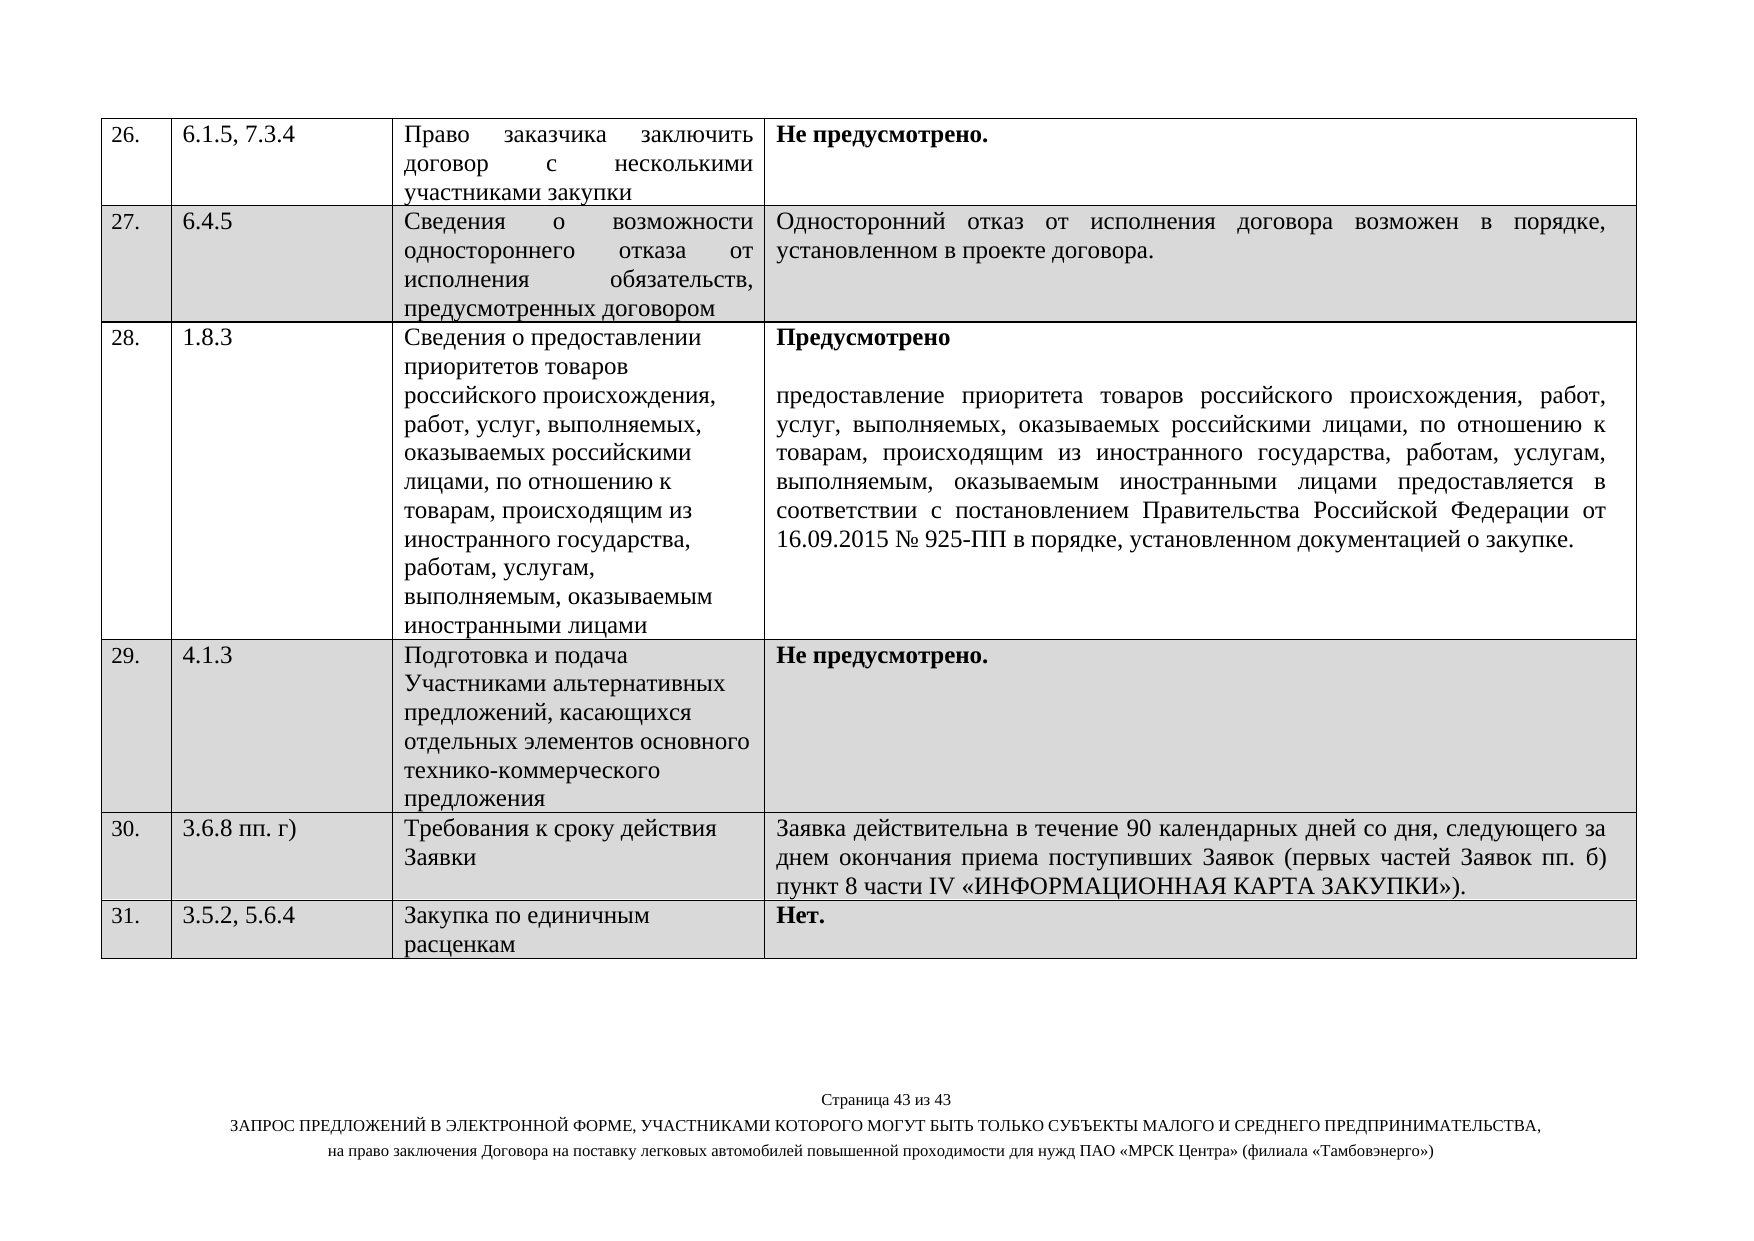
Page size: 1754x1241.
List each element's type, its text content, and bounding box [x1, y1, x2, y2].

table_cell Предусмотрено предоставление приоритета товаров российского происхождения, работ, услуг, выполняемых, оказываемых российскими лицами, по отношению к товарам, происходящим из иностранного государства, работам, услугам, выполняемым, оказываемым иностранными лицами предоставляется в соответствии с постановлением Правительства Российской Федерации от 16.09.2015 № 925-ПП в порядке, установленном документацией о закупке. [765, 323, 1636, 639]
table_cell 3.5.2, 5.6.4 [172, 901, 392, 958]
table_cell Сведения о возможности одностороннего отказа от исполнения обязательств, предусмотренных договором [393, 206, 764, 321]
table_cell 3.6.8 пп. г) [172, 813, 392, 899]
table_cell [102, 323, 171, 639]
table_cell Не предусмотрено. [765, 119, 1636, 205]
table_cell [102, 206, 171, 321]
table_cell [102, 119, 171, 205]
table_cell Право заказчика заключить договор с несколькими участниками закупки [393, 119, 764, 205]
table_cell Закупка по единичным расценкам [393, 901, 764, 958]
table_cell 1.8.3 [172, 323, 392, 639]
table_cell Не предусмотрено. [765, 640, 1636, 812]
table_cell 4.1.3 [172, 640, 392, 812]
table_cell Требования к сроку действия Заявки [393, 813, 764, 899]
table_cell 6.4.5 [172, 206, 392, 321]
table_cell [102, 901, 171, 958]
table_cell 6.1.5, 7.3.4 [172, 119, 392, 205]
table_cell Подготовка и подача Участниками альтернативных предложений, касающихся отдельных элементов основного технико-коммерческого предложения [393, 640, 764, 812]
table_cell [102, 813, 171, 899]
table_cell Сведения о предоставлении приоритетов товаров российского происхождения, работ, услуг, выполняемых, оказываемых российскими лицами, по отношению к товарам, происходящим из иностранного государства, работам, услугам, выполняемым, оказываемым иностранными лицами [393, 323, 764, 639]
table_cell Нет. [765, 901, 1636, 958]
table_cell [102, 640, 171, 812]
table_cell Заявка действительна в течение 90 календарных дней со дня, следующего за днем окончания приема поступивших Заявок (первых частей Заявок пп. б) пункт 8 части IV «ИНФОРМАЦИОННАЯ КАРТА ЗАКУПКИ»). [765, 813, 1636, 899]
table_cell Односторонний отказ от исполнения договора возможен в порядке, установленном в проекте договора. [765, 206, 1636, 321]
